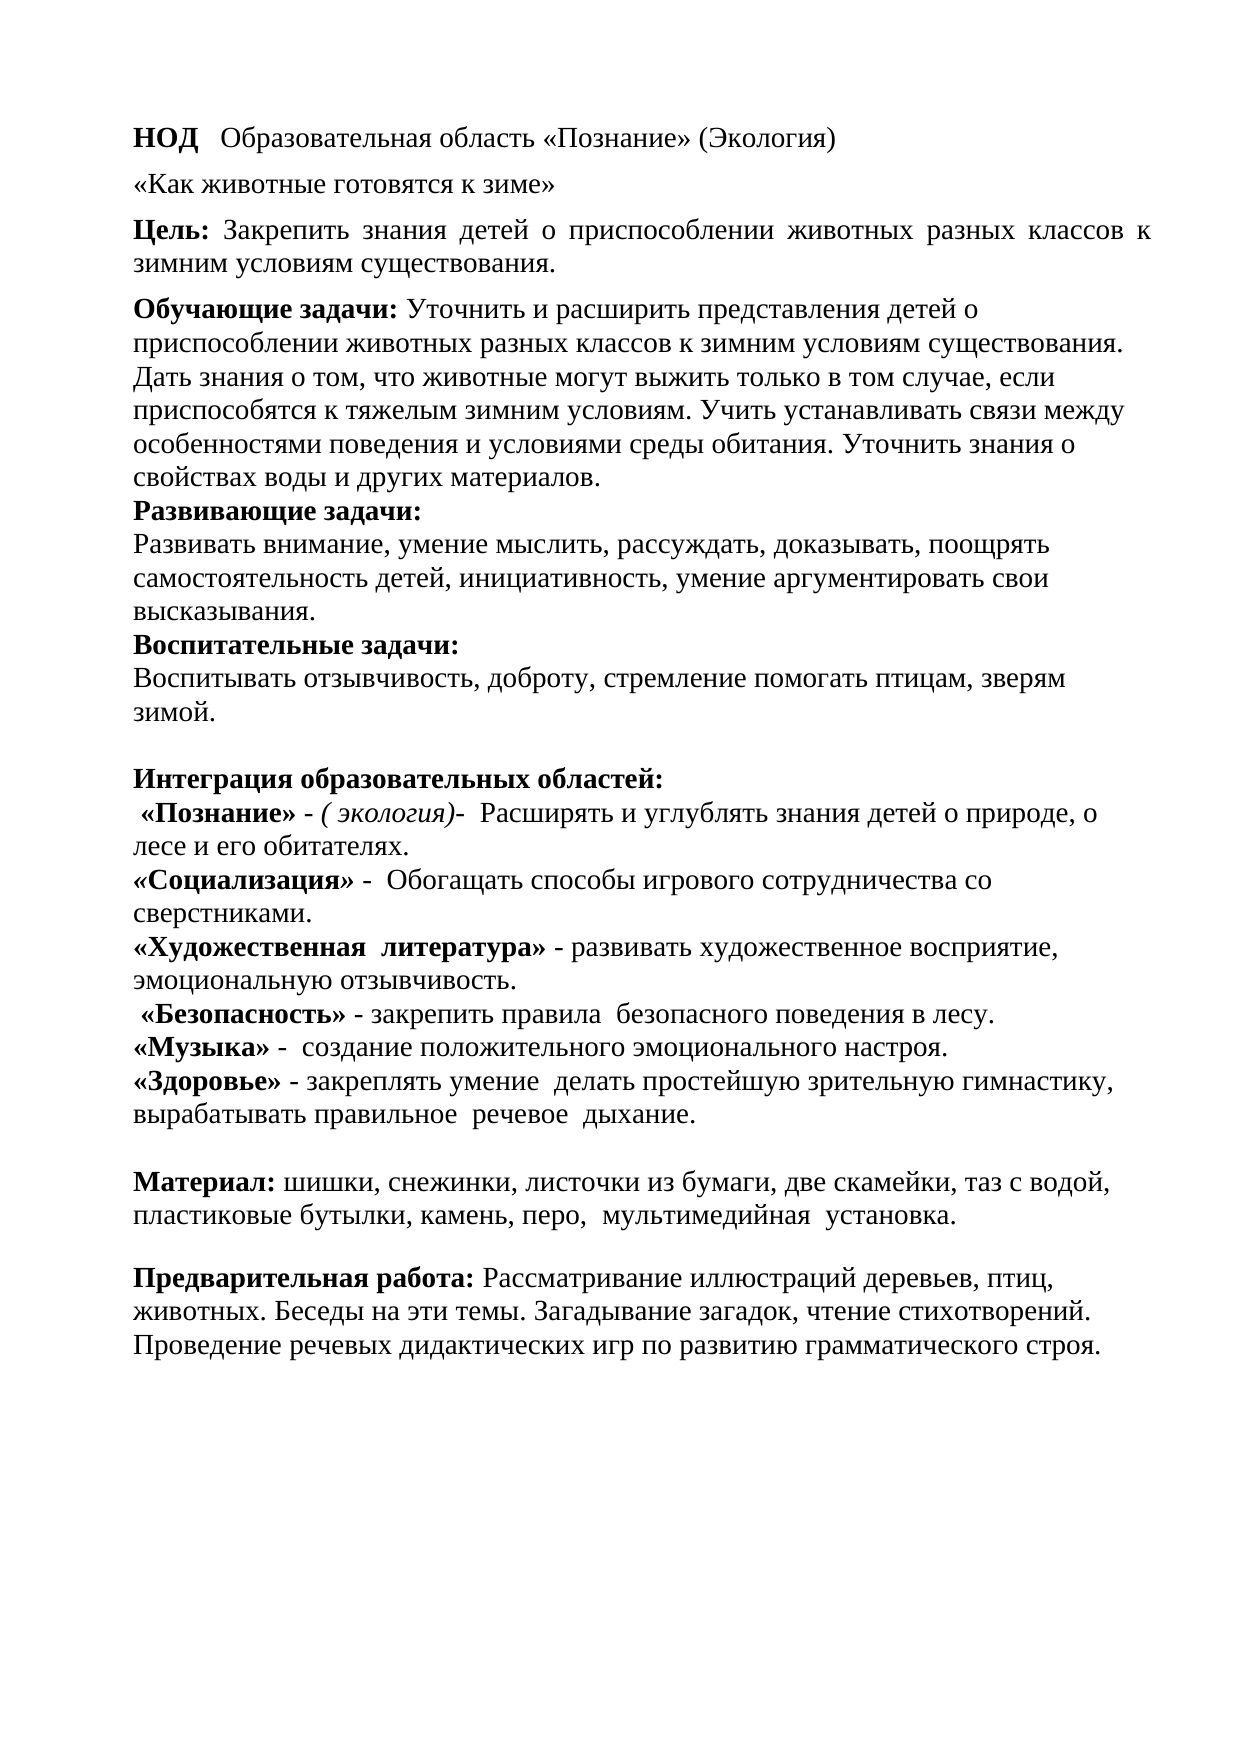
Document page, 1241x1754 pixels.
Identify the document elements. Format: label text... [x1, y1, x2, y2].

text «Социализация» - Обогащать способы игрового сотрудничества со сверстниками. [133, 862, 1152, 929]
text Развивать внимание, умение мыслить, рассуждать, доказывать, поощрять самостоятельность детей, инициативность, умение аргументировать свои высказывания. [133, 526, 1152, 627]
text Развивающие задачи: [133, 493, 1152, 526]
text Материал: шишки, снежинки, листочки из бумаги, две скамейки, таз с водой, пластиковые бутылки, камень, перо, мультимедийная установка. [133, 1164, 1152, 1231]
text «Здоровье» - закреплять умение делать простейшую зрительную гимнастику, вырабатывать правильное речевое дыхание. [133, 1063, 1152, 1130]
text «Музыка» - создание положительного эмоционального настроя. [133, 1029, 1152, 1063]
text «Как животные готовятся к зиме» [133, 166, 1152, 199]
text Интеграция образовательных областей: [133, 761, 1152, 795]
text «Познание» - ( экология)- Расширять и углублять знания детей о природе, о лесе и его обитателях. [133, 795, 1152, 862]
text Обучающие задачи: Уточнить и расширить представления детей о приспособлении животных разных классов к зимним условиям существования. Дать знания о том, что животные могут выжить только в том случае, если приспособятся к тяжелым зимним условиям. Учить устанавливать связи между особенностями поведения и условиями среды обитания. Уточнить знания о свойствах воды и других материалов. [133, 292, 1152, 493]
text Цель: Закрепить знания детей о приспособлении животных разных классов к зимним условиям существования. [133, 212, 1152, 279]
text НОД Образовательная область «Познание» (Экология) [133, 120, 1152, 153]
text «Безопасность» - закрепить правила безопасного поведения в лесу. [133, 996, 1152, 1029]
text Воспитательные задачи: Воспитывать отзывчивость, доброту, стремление помогать птицам, зверям зимой. [133, 627, 1152, 728]
text «Художественная литература» - развивать художественное восприятие, эмоциональную отзывчивость. [133, 929, 1152, 996]
text Предварительная работа: Рассматривание иллюстраций деревьев, птиц, животных. Беседы на эти темы. Загадывание загадок, чтение стихотворений. Проведение речевых дидактических игр по развитию грамматического строя. [133, 1260, 1152, 1361]
